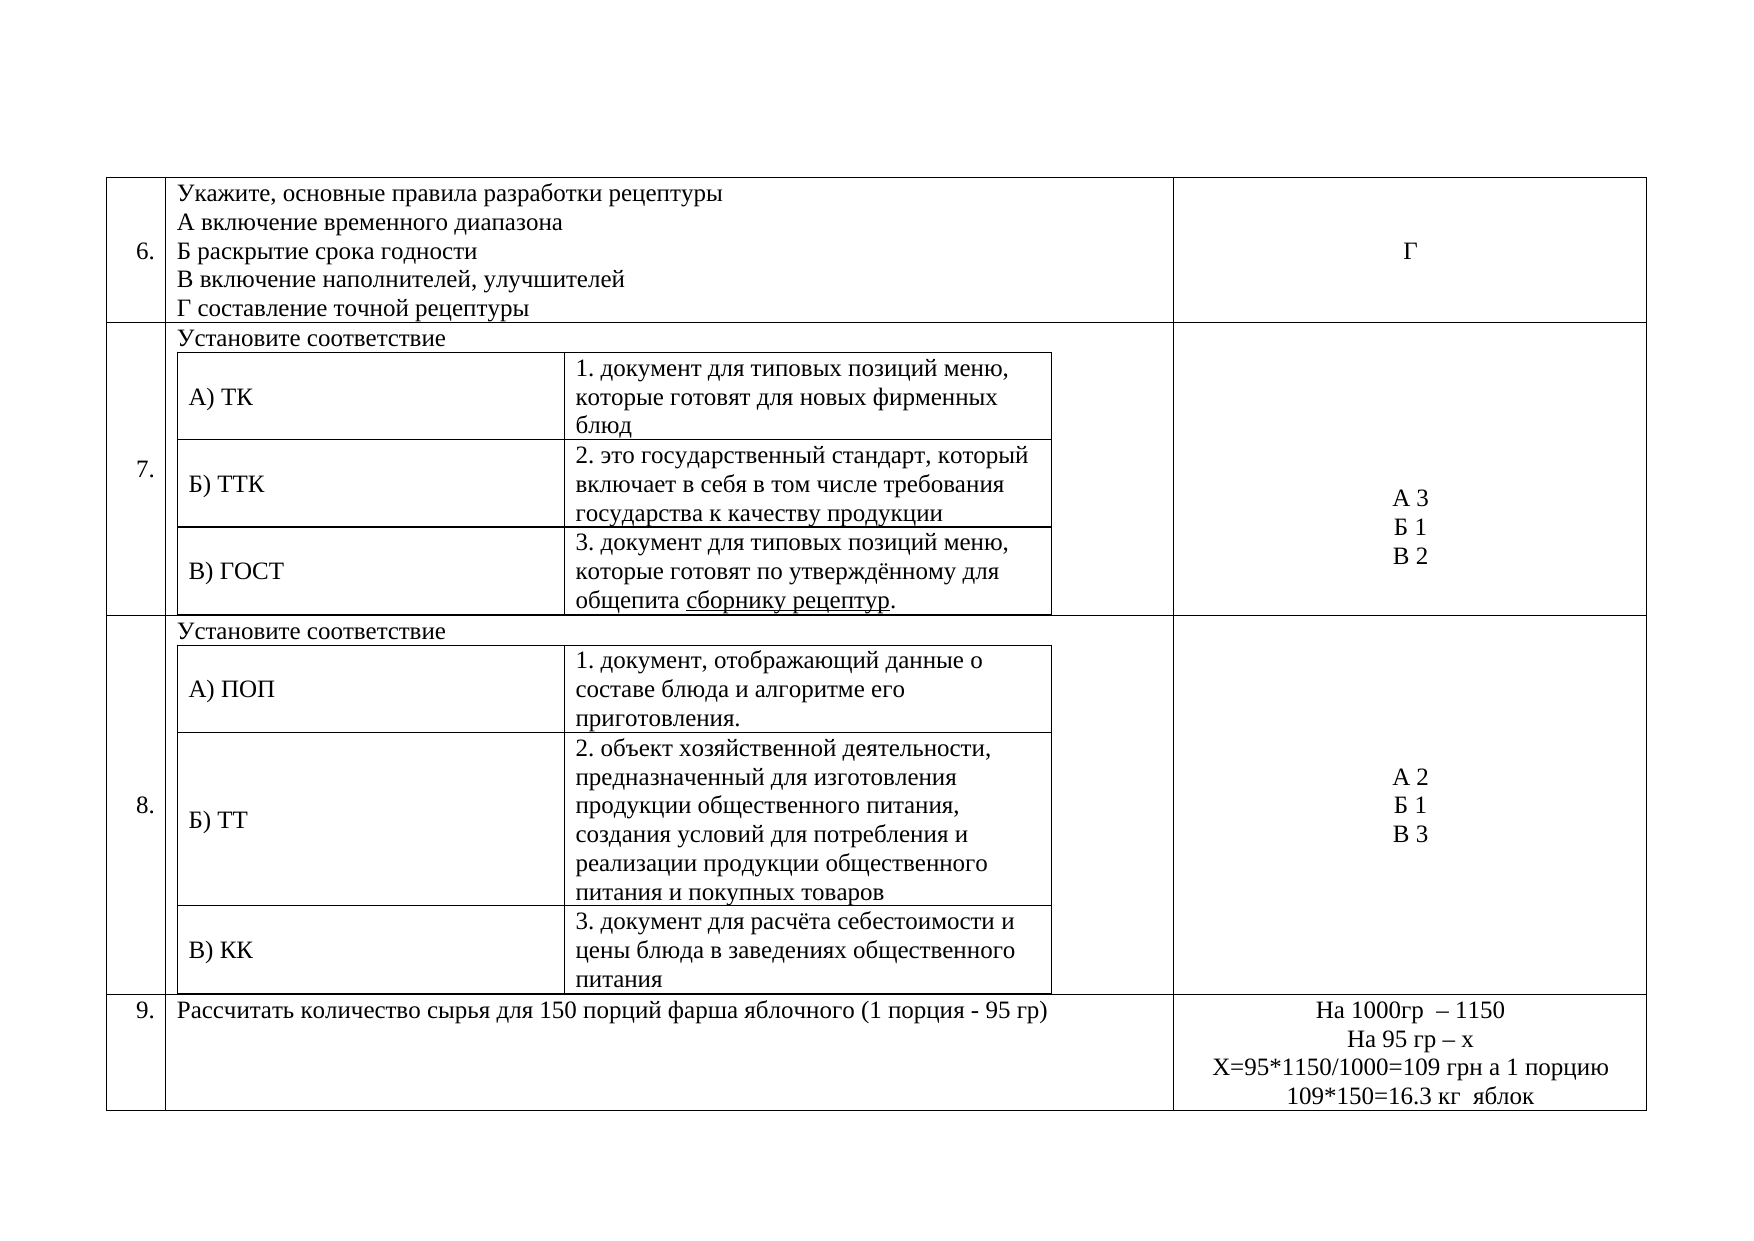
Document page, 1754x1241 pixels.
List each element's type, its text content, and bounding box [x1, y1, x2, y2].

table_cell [166, 995, 1173, 1110]
table_cell Г [1174, 178, 1646, 322]
table_cell Установите соответствие [166, 323, 1173, 615]
table_cell [107, 995, 165, 1110]
table_cell [107, 323, 165, 615]
table_cell [107, 616, 165, 994]
table_cell А 3 Б 1 В 2 [1174, 323, 1646, 615]
table_cell Установите соответствие [166, 616, 1173, 994]
table_cell А 2 Б 1 В 3 [1174, 616, 1646, 994]
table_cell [1174, 995, 1646, 1110]
table_cell Укажите, основные правила разработки рецептуры А включение временного диапазона Б раскрытие срока годности В включение наполнителей, улучшителей Г составление точной рецептуры [166, 178, 1173, 322]
table_cell [107, 178, 165, 322]
